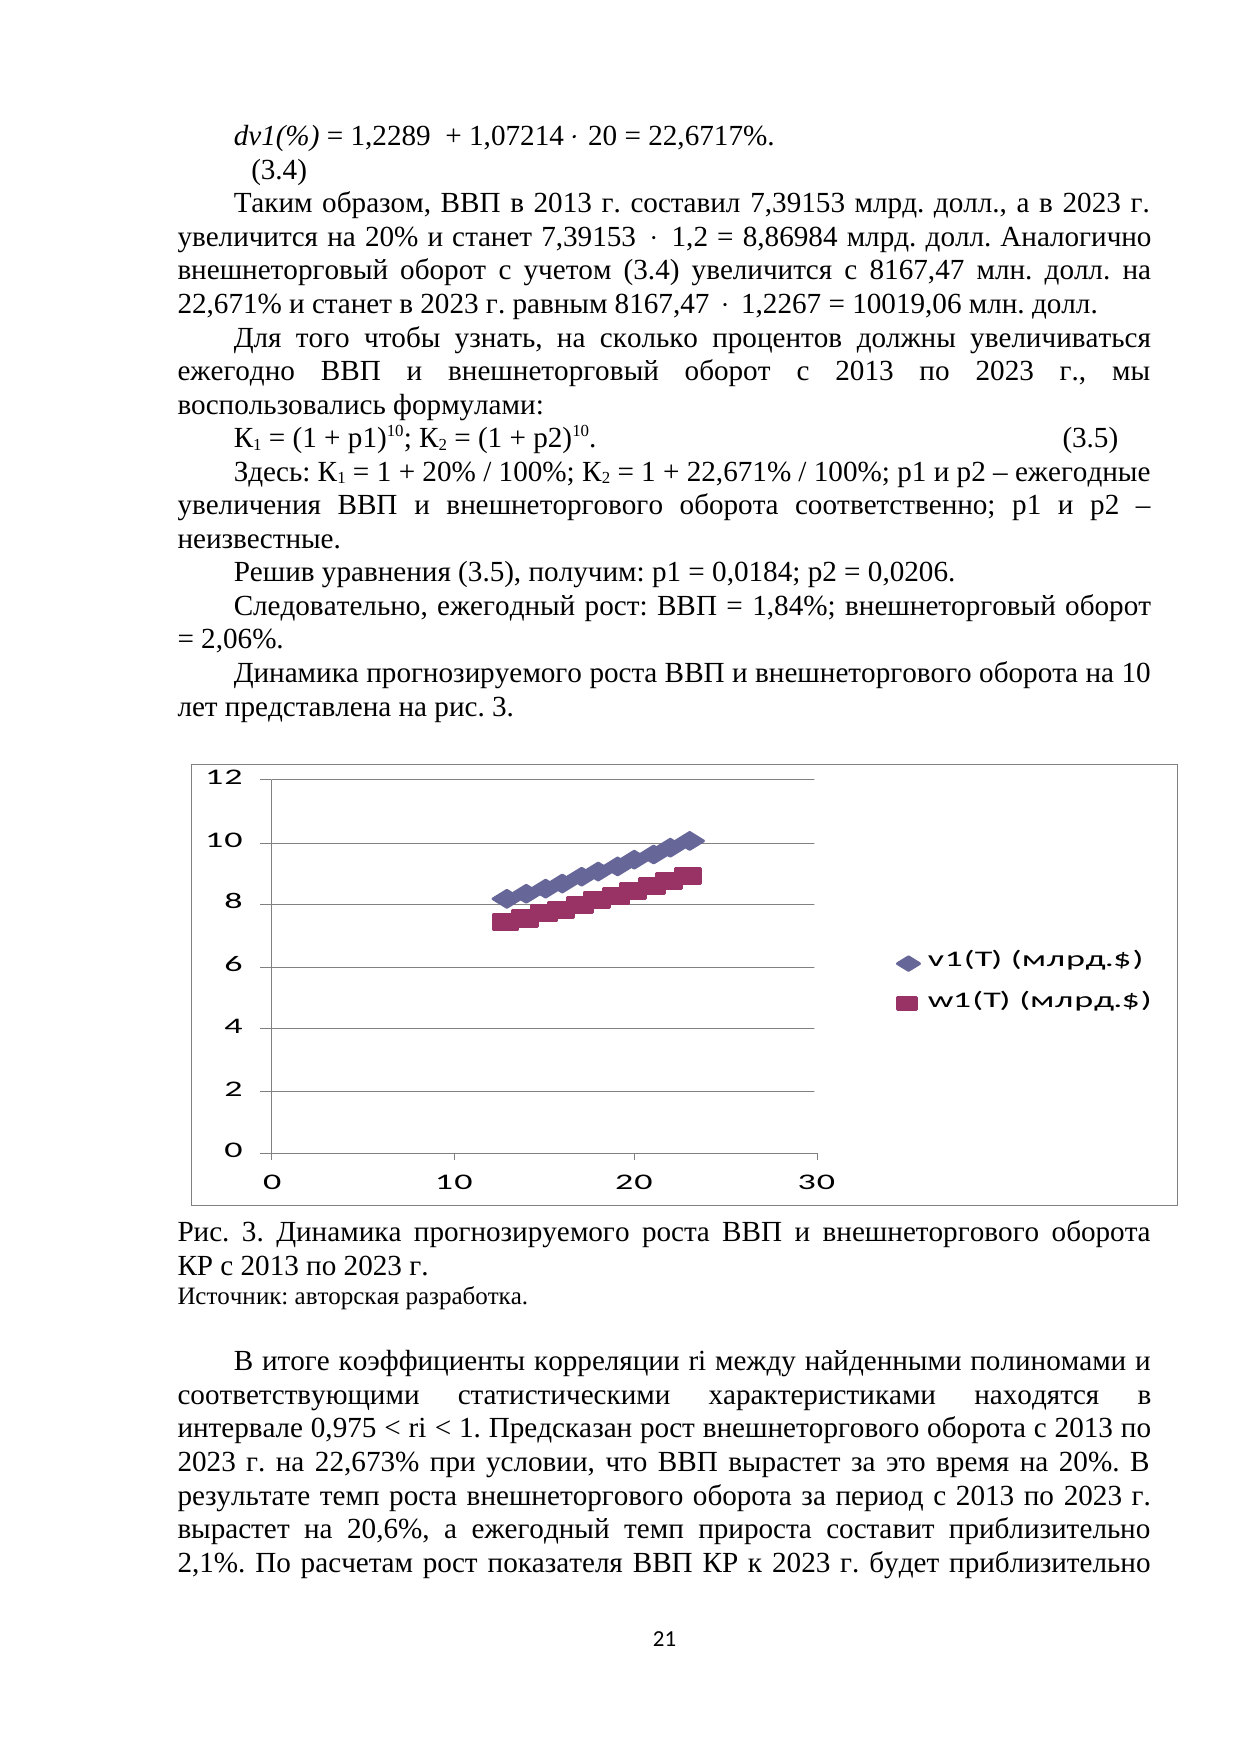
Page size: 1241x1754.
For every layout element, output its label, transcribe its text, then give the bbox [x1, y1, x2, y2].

text Следовательно, ежегодный рост: ВВП = 1,84%; внешнеторговый оборот = 2,06%. [177, 588, 1152, 655]
text dv1(%) = 1,2289 + 1,07214 20 = 22,6717%. (3.4) [177, 118, 1152, 185]
text Здесь: К1 = 1 + 20% / 100%; К2 = 1 + 22,671% / 100%; р1 и р2 – ежегодные увеличения ВВП и внешнеторгового оборота соответственно; р1 и р2 – неизвестные. [177, 454, 1152, 554]
text К1 = (1 + р1)10; К2 = (1 + р2)10. (3.5) [177, 420, 1152, 454]
text Для того чтобы узнать, на сколько процентов должны увеличиваться ежегодно ВВП и внешнеторговый оборот с 2013 по ., мы воспользовались формулами: [177, 320, 1152, 420]
text Рис. 3. Динамика прогнозируемого роста ВВП и внешнеторгового оборота КР с 2013 по . [177, 1214, 1152, 1281]
text Таким образом, ВВП в . составил 7,39153 млрд. долл., а в . увеличится на 20% и станет 7,39153 1,2 = 8,86984 млрд. долл. Аналогично внешнеторговый оборот c учетом (3.4) увеличится с 8167,47 млн. долл. на 22,671% и станет в . равным 8167,47 1,2267 = 10019,06 млн. долл. [177, 185, 1152, 320]
text Динамика прогнозируемого роста ВВП и внешнеторгового оборота на 10 лет представлена на рис. 3. [177, 655, 1152, 722]
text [177, 1343, 1152, 1578]
text Источник: авторская разработка. [177, 1281, 1152, 1310]
text Решив уравнения (3.5), получим: р1 = 0,0184; р2 = 0,0206. [177, 554, 1152, 588]
